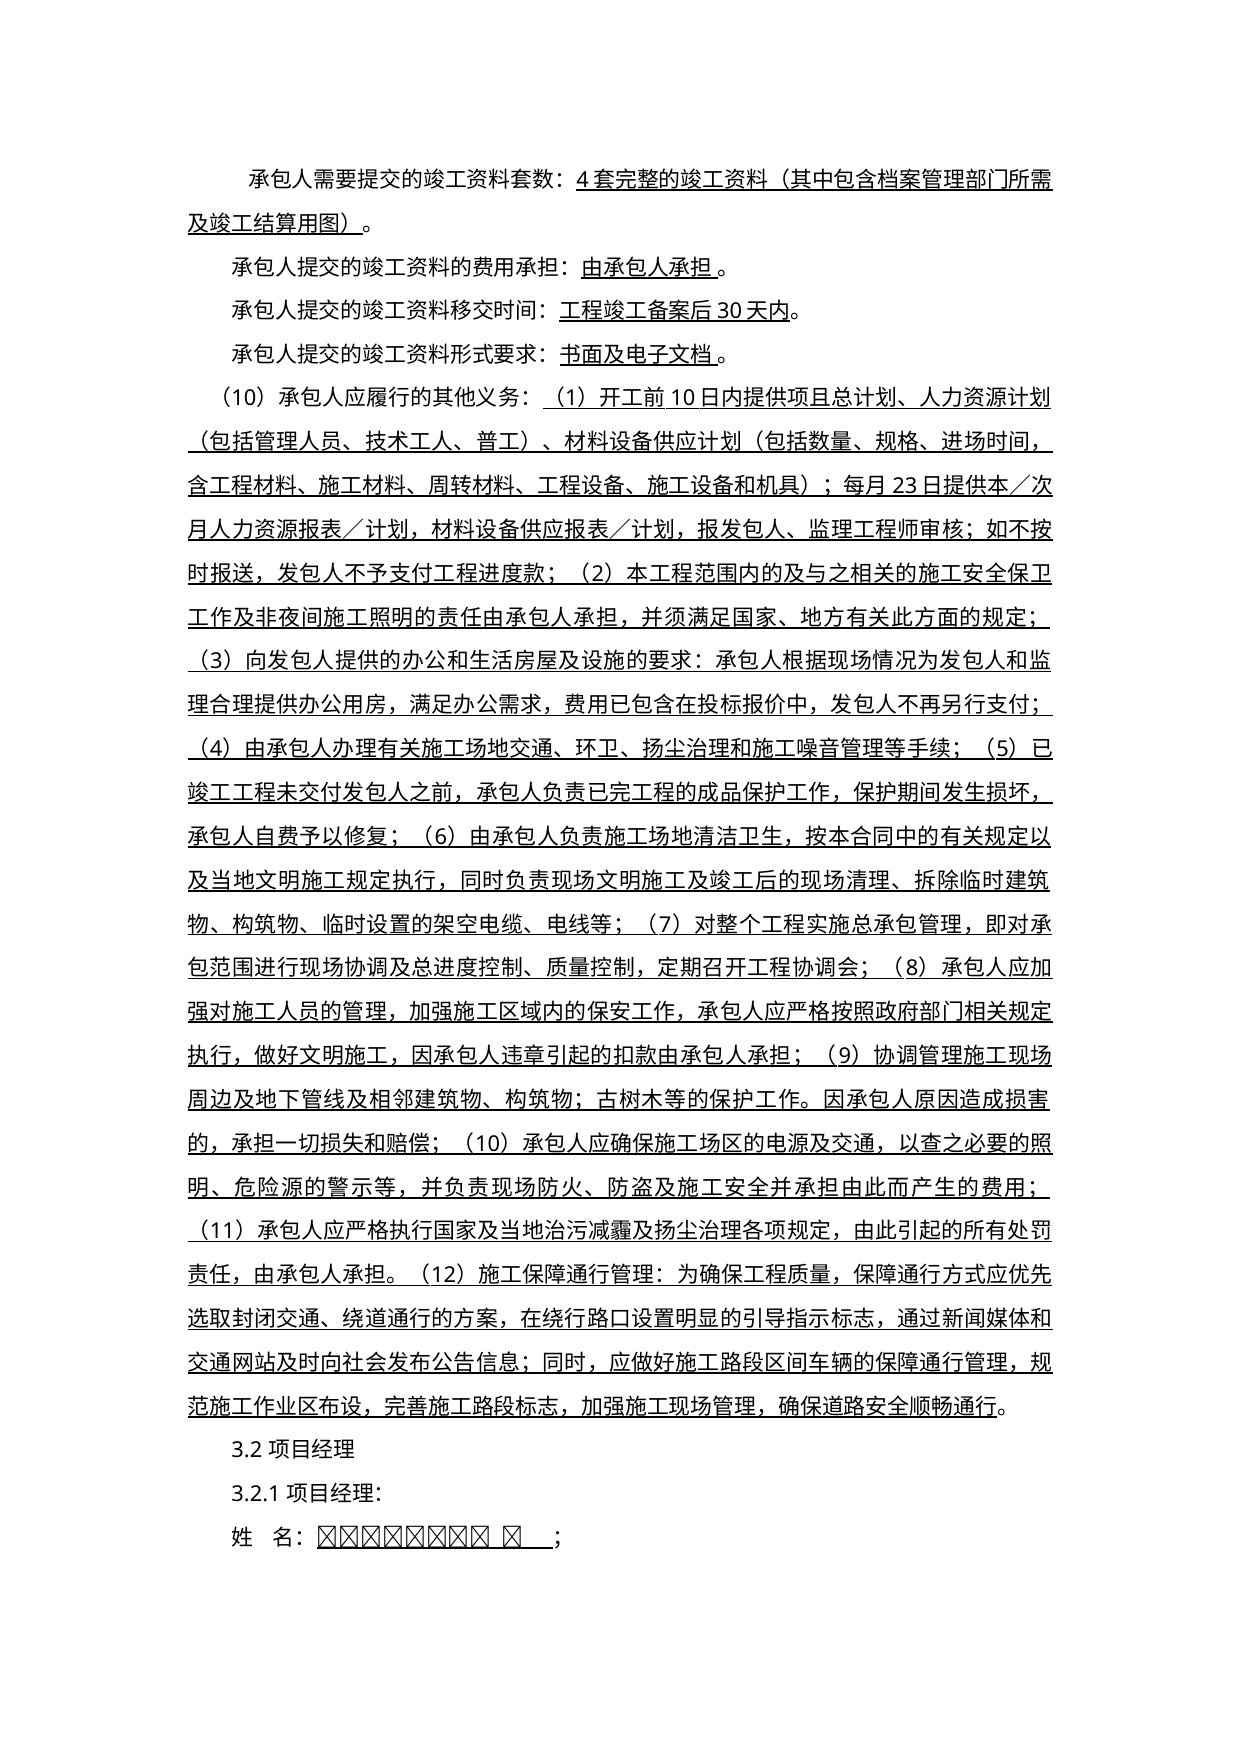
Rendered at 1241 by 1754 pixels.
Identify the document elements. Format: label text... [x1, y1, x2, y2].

text 3.2 项目经理 [187, 1432, 1053, 1465]
text 3.2.1 项目经理： [187, 1476, 1053, 1508]
text 姓 名：  ； [187, 1519, 1053, 1552]
list 承包人应履行的其他义务：（1）开工前10日内提供项且总计划、人力资源计划（包括管理人员、技术工人、普工）、材料设备供应计划（包括数量、规格、进场时间，含工程材料、施工材料、周转材料、工程设备、施工设备和机具）；每月23日提供本／次月人力资源报表／计划，材料设备供应报表／计划，报发包人、监理工程师审核；如不按时报送，发包人不予支付工程进度款；（2）本工程范围内的及与之相关的施工安全保卫工作及非夜间施工照明的责任由承包人承担，并须满足国家、地方有关此方面的规定；（3）向发包人提供的办公和生活房屋及设施的要求：承包人根据现场情况为发包人和监理合理提供办公用房，满足办公需求，费用已包含在投标报价中，发包人不再另行支付；（4）由承包人办理有关施工场地交通、环卫、扬尘治理和施工噪音管理等手续；（5）已竣工工程未交付发包人之前，承包人负责已完工程的成品保护工作，保护期间发生损坏，承包人自费予以修复；（6）由承包人负责施工场地清洁卫生，按本合同中的有关规定以及当地文明施工规定执行，同时负责现场文明施工及竣工后的现场清理、拆除临时建筑物、构筑物、临时设置的架空电缆、电线等；（7）对整个工程实施总承包管理，即对承包范围进行现场协调及总进度控制、质量控制，定期召开工程协调会；（8）承包人应加强对施工人员的管理，加强施工区域内的保安工作，承包人应严格按照政府部门相关规定执行，做好文明施工，因承包人违章引起的扣款由承包人承担；（9）协调管理施工现场周边及地下管线及相邻建筑物、构筑物；古树木等的保护工作。因承包人原因造成损害的，承担一切损失和赔偿；（10）承包人应确保施工场区的电源及交通，以查之必要的照明、危险源的警示等，并负责现场防火、防盗及施工安全并承担由此而产生的费用；（11）承包人应严格执行国家及当地治污减霾及扬尘治理各项规定，由此引起的所有处罚责任，由承包人承担。（12）施工保障通行管理：为确保工程质量，保障通行方式应优先选取封闭交通、绕道通行的方案，在绕行路口设置明显的引导指示标志，通过新闻媒体和交通网站及时向社会发布公告信息；同时，应做好施工路段区间车辆的保障通行管理，规范施工作业区布设，完善施工路段标志，加强施工现场管理，确保道路安全顺畅通行。 [187, 1022, 1053, 1153]
list 承包人应履行的其他义务：（1）开工前10日内提供项且总计划、人力资源计划（包括管理人员、技术工人、普工）、材料设备供应计划（包括数量、规格、进场时间，含工程材料、施工材料、周转材料、工程设备、施工设备和机具）；每月23日提供本／次月人力资源报表／计划，材料设备供应报表／计划，报发包人、监理工程师审核；如不按时报送，发包人不予支付工程进度款；（2）本工程范围内的及与之相关的施工安全保卫工作及非夜间施工照明的责任由承包人承担，并须满足国家、地方有关此方面的规定；（3）向发包人提供的办公和生活房屋及设施的要求：承包人根据现场情况为发包人和监理合理提供办公用房，满足办公需求，费用已包含在投标报价中，发包人不再另行支付；（4）由承包人办理有关施工场地交通、环卫、扬尘治理和施工噪音管理等手续；（5）已竣工工程未交付发包人之前，承包人负责已完工程的成品保护工作，保护期间发生损坏，承包人自费予以修复；（6）由承包人负责施工场地清洁卫生，按本合同中的有关规定以及当地文明施工规定执行，同时负责现场文明施工及竣工后的现场清理、拆除临时建筑物、构筑物、临时设置的架空电缆、电线等；（7）对整个工程实施总承包管理，即对承包范围进行现场协调及总进度控制、质量控制，定期召开工程协调会；（8）承包人应加强对施工人员的管理，加强施工区域内的保安工作，承包人应严格按照政府部门相关规定执行，做好文明施工，因承包人违章引起的扣款由承包人承担；（9）协调管理施工现场周边及地下管线及相邻建筑物、构筑物；古树木等的保护工作。因承包人原因造成损害的，承担一切损失和赔偿；（10）承包人应确保施工场区的电源及交通，以查之必要的照明、危险源的警示等，并负责现场防火、防盗及施工安全并承担由此而产生的费用；（11）承包人应严格执行国家及当地治污减霾及扬尘治理各项规定，由此引起的所有处罚责任，由承包人承担。（12）施工保障通行管理：为确保工程质量，保障通行方式应优先选取封闭交通、绕道通行的方案，在绕行路口设置明显的引导指示标志，通过新闻媒体和交通网站及时向社会发布公告信息；同时，应做好施工路段区间车辆的保障通行管理，规范施工作业区布设，完善施工路段标志，加强施工现场管理，确保道路安全顺畅通行。 [187, 1154, 1053, 1329]
text 承包人提交的竣工资料的费用承担：由承包人承担 。 [187, 249, 1053, 282]
text 承包人提交的竣工资料移交时间：工程竣工备案后30天内。 [187, 293, 1053, 325]
list 承包人应履行的其他义务：（1）开工前10日内提供项且总计划、人力资源计划（包括管理人员、技术工人、普工）、材料设备供应计划（包括数量、规格、进场时间，含工程材料、施工材料、周转材料、工程设备、施工设备和机具）；每月23日提供本／次月人力资源报表／计划，材料设备供应报表／计划，报发包人、监理工程师审核；如不按时报送，发包人不予支付工程进度款；（2）本工程范围内的及与之相关的施工安全保卫工作及非夜间施工照明的责任由承包人承担，并须满足国家、地方有关此方面的规定；（3）向发包人提供的办公和生活房屋及设施的要求：承包人根据现场情况为发包人和监理合理提供办公用房，满足办公需求，费用已包含在投标报价中，发包人不再另行支付；（4）由承包人办理有关施工场地交通、环卫、扬尘治理和施工噪音管理等手续；（5）已竣工工程未交付发包人之前，承包人负责已完工程的成品保护工作，保护期间发生损坏，承包人自费予以修复；（6）由承包人负责施工场地清洁卫生，按本合同中的有关规定以及当地文明施工规定执行，同时负责现场文明施工及竣工后的现场清理、拆除临时建筑物、构筑物、临时设置的架空电缆、电线等；（7）对整个工程实施总承包管理，即对承包范围进行现场协调及总进度控制、质量控制，定期召开工程协调会；（8）承包人应加强对施工人员的管理，加强施工区域内的保安工作，承包人应严格按照政府部门相关规定执行，做好文明施工，因承包人违章引起的扣款由承包人承担；（9）协调管理施工现场周边及地下管线及相邻建筑物、构筑物；古树木等的保护工作。因承包人原因造成损害的，承担一切损失和赔偿；（10）承包人应确保施工场区的电源及交通，以查之必要的照明、危险源的警示等，并负责现场防火、防盗及施工安全并承担由此而产生的费用；（11）承包人应严格执行国家及当地治污减霾及扬尘治理各项规定，由此引起的所有处罚责任，由承包人承担。（12）施工保障通行管理：为确保工程质量，保障通行方式应优先选取封闭交通、绕道通行的方案，在绕行路口设置明显的引导指示标志，通过新闻媒体和交通网站及时向社会发布公告信息；同时，应做好施工路段区间车辆的保障通行管理，规范施工作业区布设，完善施工路段标志，加强施工现场管理，确保道路安全顺畅通行。 [187, 803, 1053, 1021]
list 承包人应履行的其他义务：（1）开工前10日内提供项且总计划、人力资源计划（包括管理人员、技术工人、普工）、材料设备供应计划（包括数量、规格、进场时间，含工程材料、施工材料、周转材料、工程设备、施工设备和机具）；每月23日提供本／次月人力资源报表／计划，材料设备供应报表／计划，报发包人、监理工程师审核；如不按时报送，发包人不予支付工程进度款；（2）本工程范围内的及与之相关的施工安全保卫工作及非夜间施工照明的责任由承包人承担，并须满足国家、地方有关此方面的规定；（3）向发包人提供的办公和生活房屋及设施的要求：承包人根据现场情况为发包人和监理合理提供办公用房，满足办公需求，费用已包含在投标报价中，发包人不再另行支付；（4）由承包人办理有关施工场地交通、环卫、扬尘治理和施工噪音管理等手续；（5）已竣工工程未交付发包人之前，承包人负责已完工程的成品保护工作，保护期间发生损坏，承包人自费予以修复；（6）由承包人负责施工场地清洁卫生，按本合同中的有关规定以及当地文明施工规定执行，同时负责现场文明施工及竣工后的现场清理、拆除临时建筑物、构筑物、临时设置的架空电缆、电线等；（7）对整个工程实施总承包管理，即对承包范围进行现场协调及总进度控制、质量控制，定期召开工程协调会；（8）承包人应加强对施工人员的管理，加强施工区域内的保安工作，承包人应严格按照政府部门相关规定执行，做好文明施工，因承包人违章引起的扣款由承包人承担；（9）协调管理施工现场周边及地下管线及相邻建筑物、构筑物；古树木等的保护工作。因承包人原因造成损害的，承担一切损失和赔偿；（10）承包人应确保施工场区的电源及交通，以查之必要的照明、危险源的警示等，并负责现场防火、防盗及施工安全并承担由此而产生的费用；（11）承包人应严格执行国家及当地治污减霾及扬尘治理各项规定，由此引起的所有处罚责任，由承包人承担。（12）施工保障通行管理：为确保工程质量，保障通行方式应优先选取封闭交通、绕道通行的方案，在绕行路口设置明显的引导指示标志，通过新闻媒体和交通网站及时向社会发布公告信息；同时，应做好施工路段区间车辆的保障通行管理，规范施工作业区布设，完善施工路段标志，加强施工现场管理，确保道路安全顺畅通行。 [187, 540, 1053, 715]
text 承包人需要提交的竣工资料套数：4套完整的竣工资料（其中包含档案管理部门所需及竣工结算用图）。 [187, 162, 1053, 238]
text 承包人提交的竣工资料形式要求：书面及电子文档 。 [187, 336, 1053, 369]
